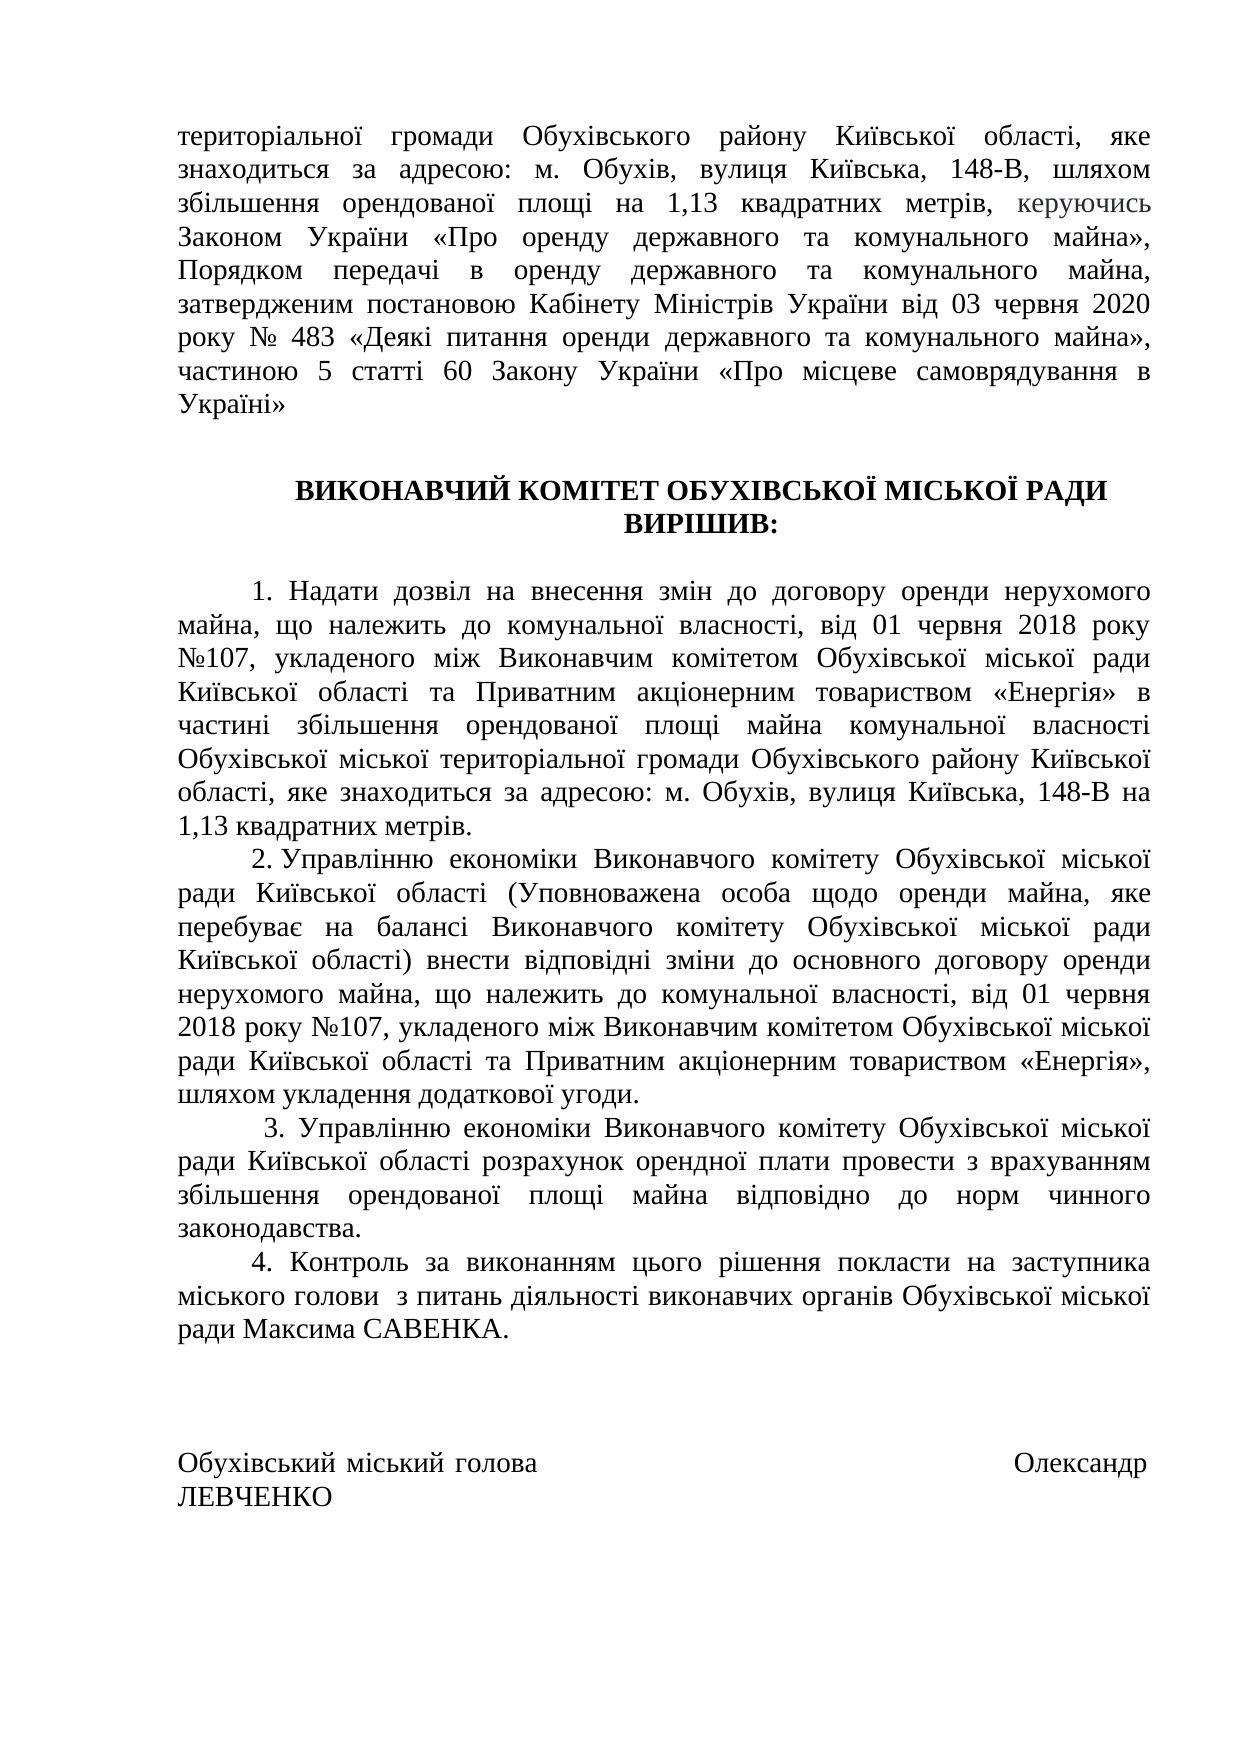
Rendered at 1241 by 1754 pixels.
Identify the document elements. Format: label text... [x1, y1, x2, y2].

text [177, 118, 1152, 420]
text ВИКОНАВЧИЙ КОМІТЕТ ОБУХІВСЬКОЇ МІСЬКОЇ РАДИ [177, 473, 1152, 506]
text 3. Управлінню економіки Виконавчого комітету Обухівської міської ради Київської області розрахунок орендної плати провести з врахуванням збільшення орендованої площі майна відповідно до норм чинного законодавства. [177, 1110, 1152, 1244]
text ВИРІШИВ: [177, 506, 1152, 540]
text 1. Надати дозвіл на внесення змін до договору оренди нерухомого майна, що належить до комунальної власності, від 01 червня 2018 року №107, укладеного між Виконавчим комітетом Обухівської міської ради Київської області та Приватним акціонерним товариством «Енергія» в частині збільшення орендованої площі майна комунальної власності Обухівської міської територіальної громади Обухівського району Київської області, яке знаходиться за адресою: м. Обухів, вулиця Київська, 148-В на 1,13 квадратних метрів. [177, 573, 1152, 842]
text Обухівський міський голова Олександр ЛЕВЧЕНКО [177, 1445, 1152, 1512]
text 2. Управлінню економіки Виконавчого комітету Обухівської міської ради Київської області (Уповноважена особа щодо оренди майна, яке перебуває на балансі Виконавчого комітету Обухівської міської ради Київської області) внести відповідні зміни до основного договору оренди нерухомого майна, що належить до комунальної власності, від 01 червня 2018 року №107, укладеного між Виконавчим комітетом Обухівської міської ради Київської області та Приватним акціонерним товариством «Енергія», шляхом укладення додаткової угоди. [177, 842, 1152, 1110]
text 4. Контроль за виконанням цього рішення покласти на заступника міського голови з питань діяльності виконавчих органів Обухівської міської ради Максима САВЕНКА. [177, 1244, 1152, 1345]
